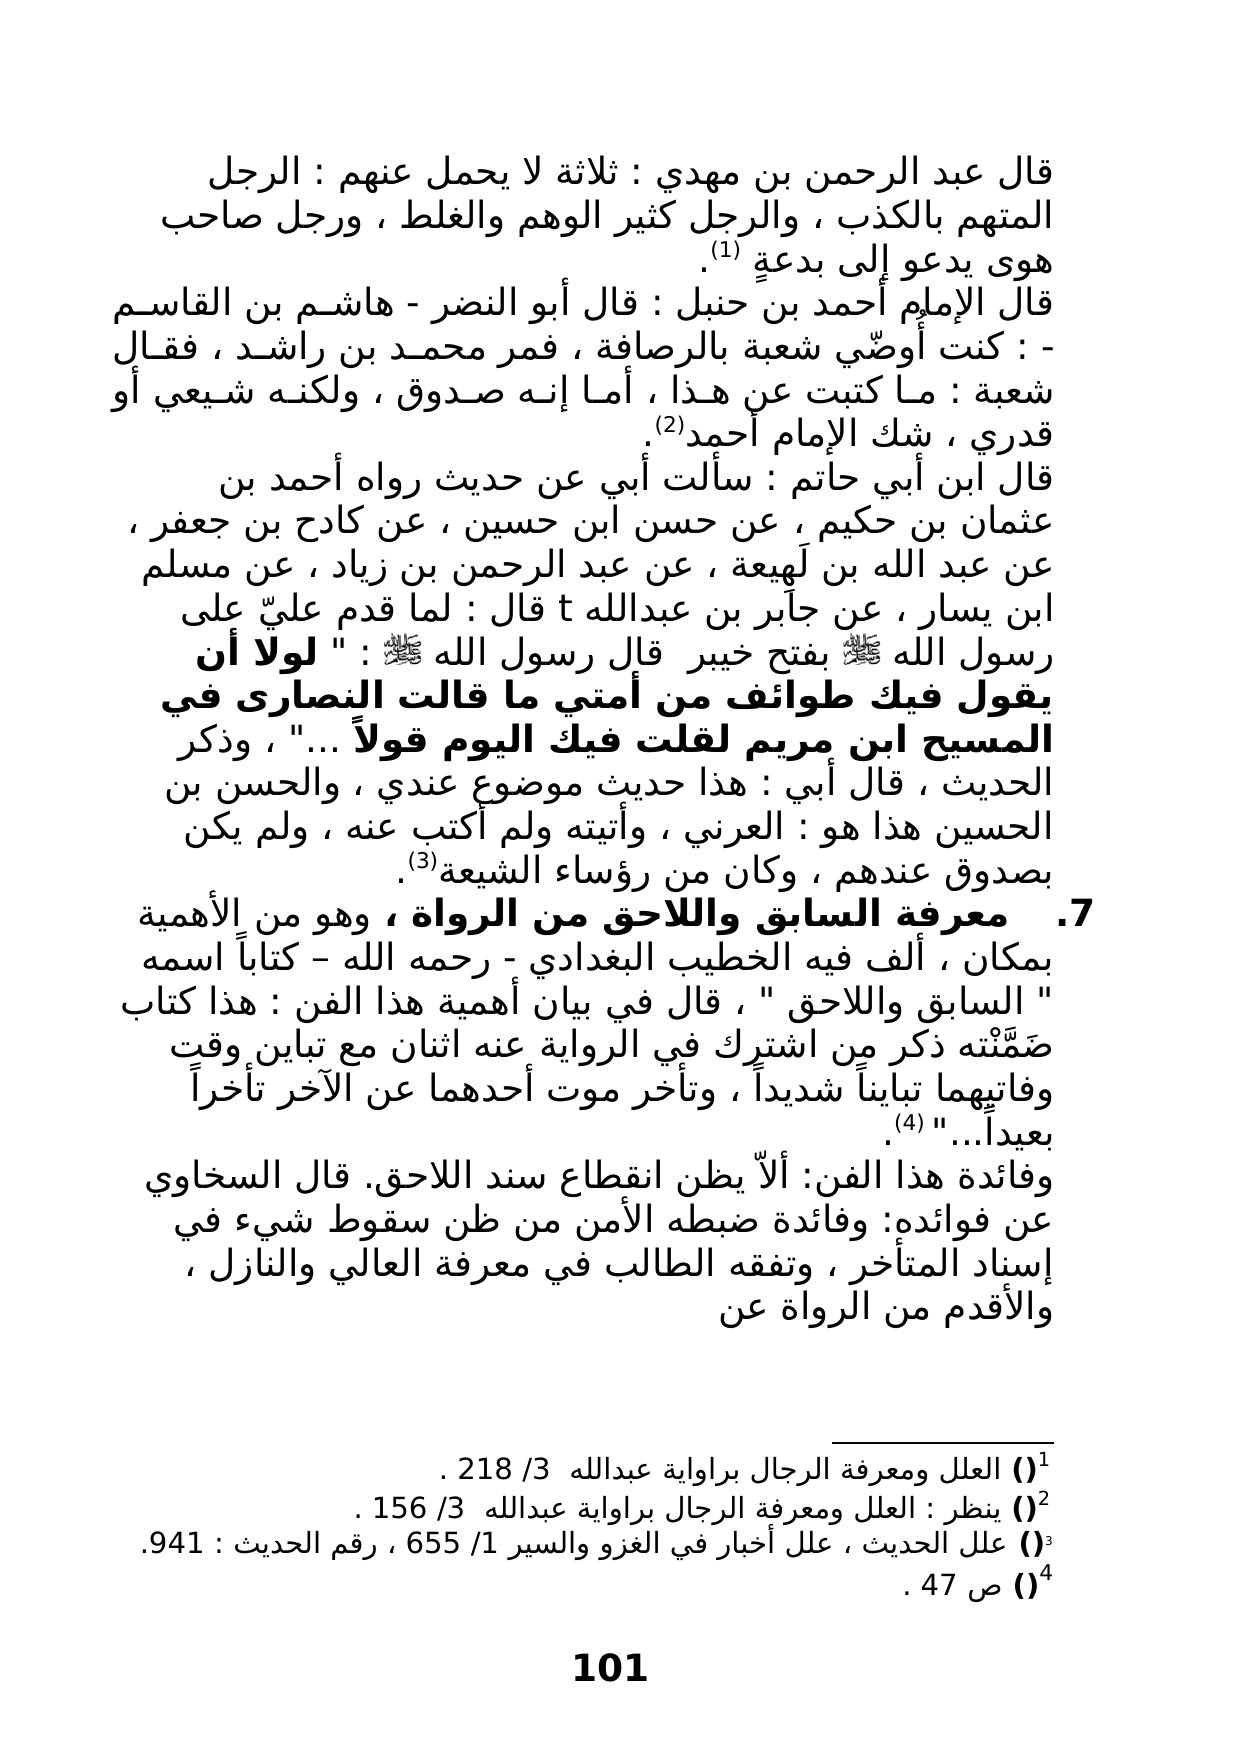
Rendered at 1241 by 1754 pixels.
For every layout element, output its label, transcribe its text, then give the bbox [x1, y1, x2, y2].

text قال عبد الرحمن بن مهدي : ثلاثة لا يحمل عنهم : الرجل المتهم بالكذب ، والرجل كثير الوهم والغلط ، ورجل صاحب هوى يدعو إلى بدعةٍ (). [112, 150, 1055, 281]
list معرفة السابق واللاحق من الرواة ، وهو من الأهمية بمكان ، ألف فيه الخطيب البغدادي - رحمه الله – كتاباً اسمه " السابق واللاحق " ، قال في بيان أهمية هذا الفن : هذا كتاب ضَمَّنْته ذكر من اشترك في الرواية عنه اثنان مع تباين وقت وفاتيهما تبايناً شديداً ، وتأخر موت أحدهما عن الآخر تأخراً بعيداً..." (). [112, 892, 1055, 1154]
text قال ابن أبي حاتم : سألت أبي عن حديث رواه أحمد بن عثمان بن حكيم ، عن حسن ابن حسين ، عن كادح بن جعفر ، عن عبد الله بن لَهِيعة ، عن عبد الرحمن بن زياد ، عن مسلم ابن يسار ، عن جابر بن عبدالله قال : لما قدم عليّ على رسول الله بفتح خيبر قال رسول الله : " لولا أن يقول فيك طوائف من أمتي ما قالت النصارى في المسيح ابن مريم لقلت فيك اليوم قولاً ..." ، وذكر الحديث ، قال أبي : هذا حديث موضوع عندي ، والحسن بن الحسين هذا هو : العرني ، وأتيته ولم أكتب عنه ، ولم يكن بصدوق عندهم ، وكان من رؤساء الشيعة(). [112, 456, 1055, 892]
text قال الإمام أحمد بن حنبل : قال أبو النضر - هاشم بن القاسم - : كنت أُوضّي شعبة بالرصافة ، فمر محمد بن راشد ، فقال شعبة : ما كتبت عن هذا ، أما إنه صدوق ، ولكنه شيعي أو قدري ، شك الإمام أحمد(). [112, 281, 1055, 456]
text وفائدة هذا الفن: ألاّ يظن انقطاع سند اللاحق. قال السخاوي عن فوائده: وفائدة ضبطه الأمن من ظن سقوط شيء في إسناد المتأخر ، وتفقه الطالب في معرفة العالي والنازل ، والأقدم من الرواة عن [112, 1154, 1055, 1328]
picture [384, 633, 422, 665]
picture [843, 633, 881, 665]
